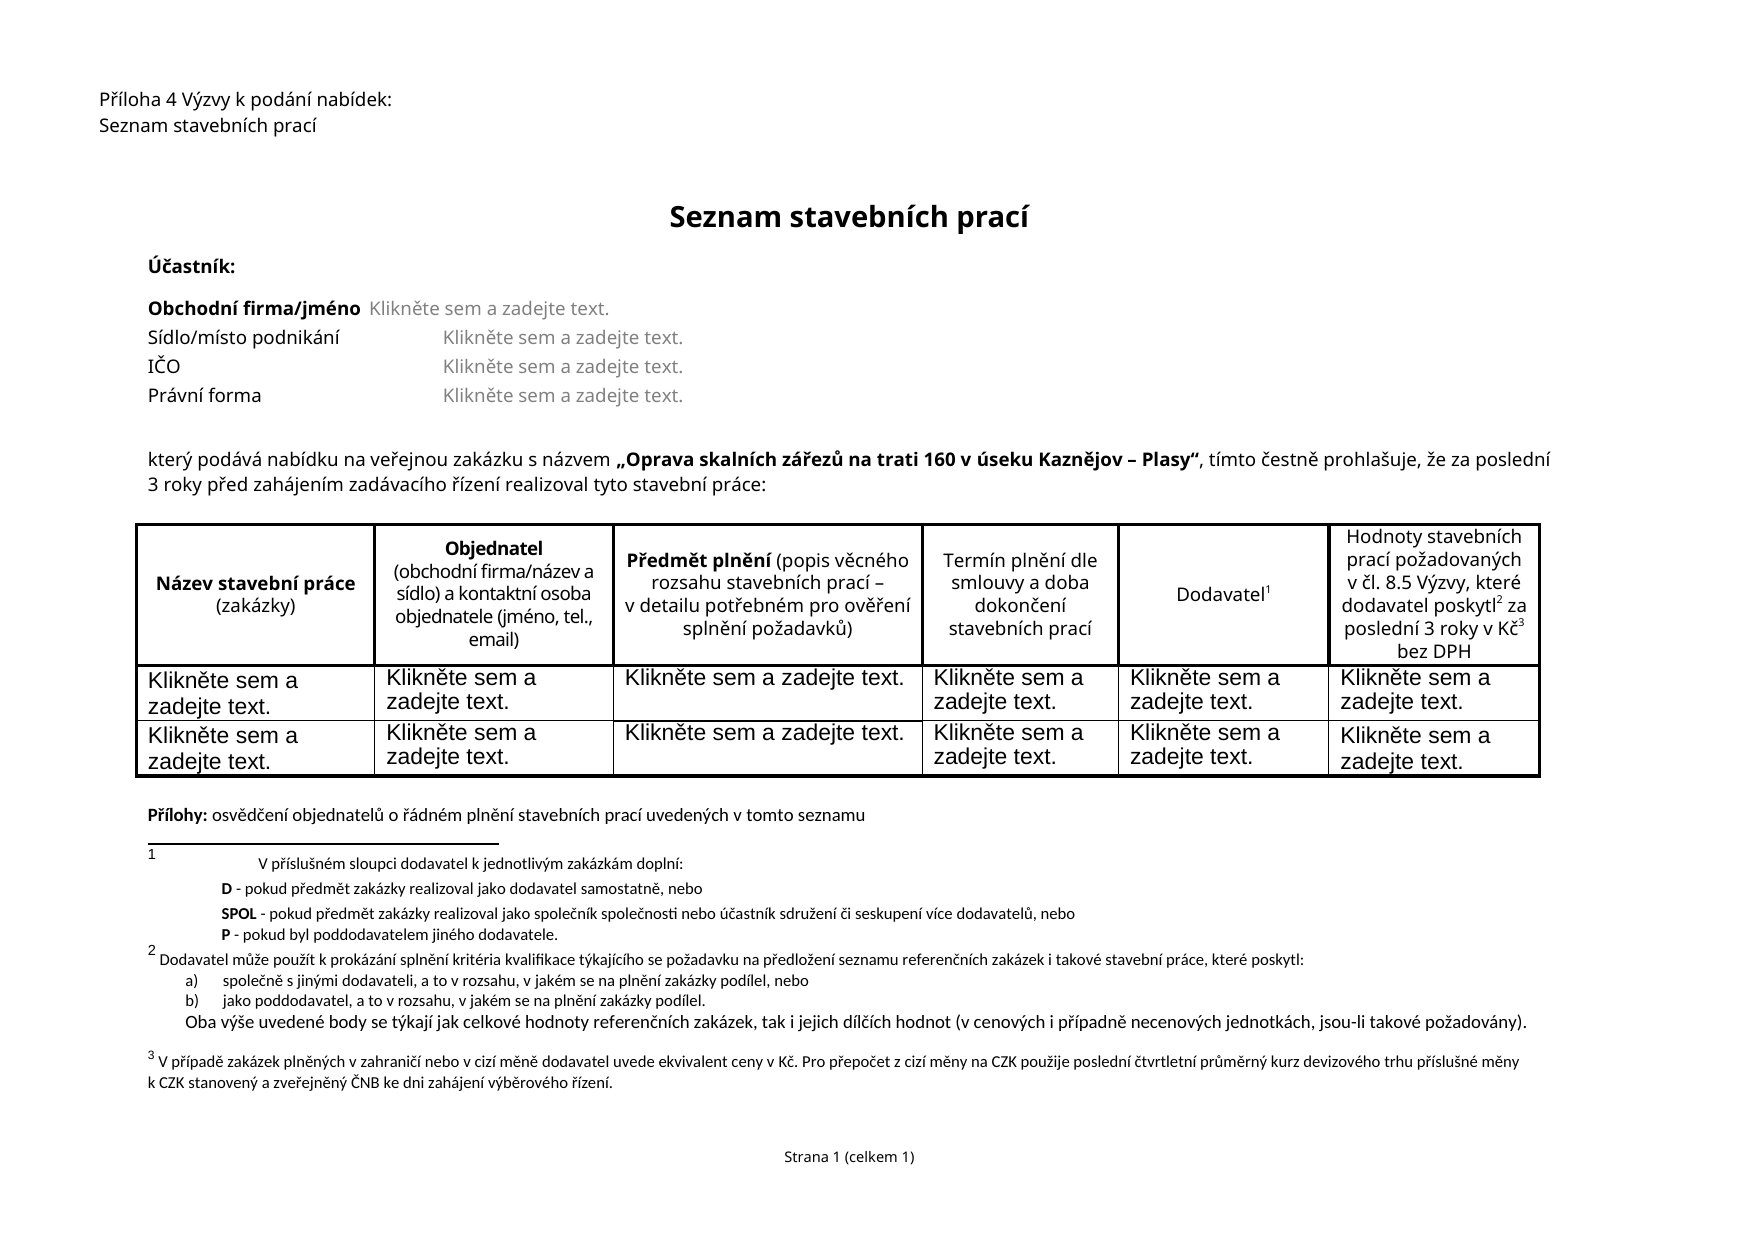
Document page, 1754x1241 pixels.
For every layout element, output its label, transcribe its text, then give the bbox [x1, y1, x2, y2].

table_header Termín plnění dle smlouvy a doba dokončení stavebních prací [924, 526, 1117, 664]
table_header Objednatel (obchodní firma/název a sídlo) a kontaktní osoba objednatele (jméno, tel., email) [376, 526, 612, 664]
text Přílohy: osvědčení objednatelů o řádném plnění stavebních prací uvedených v tomto seznamu [148, 803, 1551, 826]
table_header Předmět plnění (popis věcného rozsahu stavebních prací – v detailu potřebném pro ověření splnění požadavků) [615, 526, 921, 664]
table_header Hodnoty stavebních prací požadovaných v čl. 8.5 Výzvy, které dodavatel poskytl za poslední 3 roky v Kč bez DPH [1331, 526, 1538, 664]
text Obchodní firma/jméno [148, 292, 1551, 321]
text Sídlo/místo podnikání [148, 321, 1551, 350]
table_header Název stavební práce (zakázky) [138, 526, 373, 664]
text který podává nabídku na veřejnou zakázku s názvem „Oprava skalních zářezů na trati 160 v úseku Kaznějov – Plasy“, tímto čestně prohlašuje, že za poslední 3 roky před zahájením zadávacího řízení realizoval tyto stavební práce: [148, 446, 1551, 497]
text Účastník: [148, 249, 1551, 279]
text Právní forma [148, 379, 1551, 408]
text IČO [148, 350, 1551, 379]
table_header Dodavatel [1120, 526, 1327, 664]
title Seznam stavebních prací [148, 196, 1551, 236]
